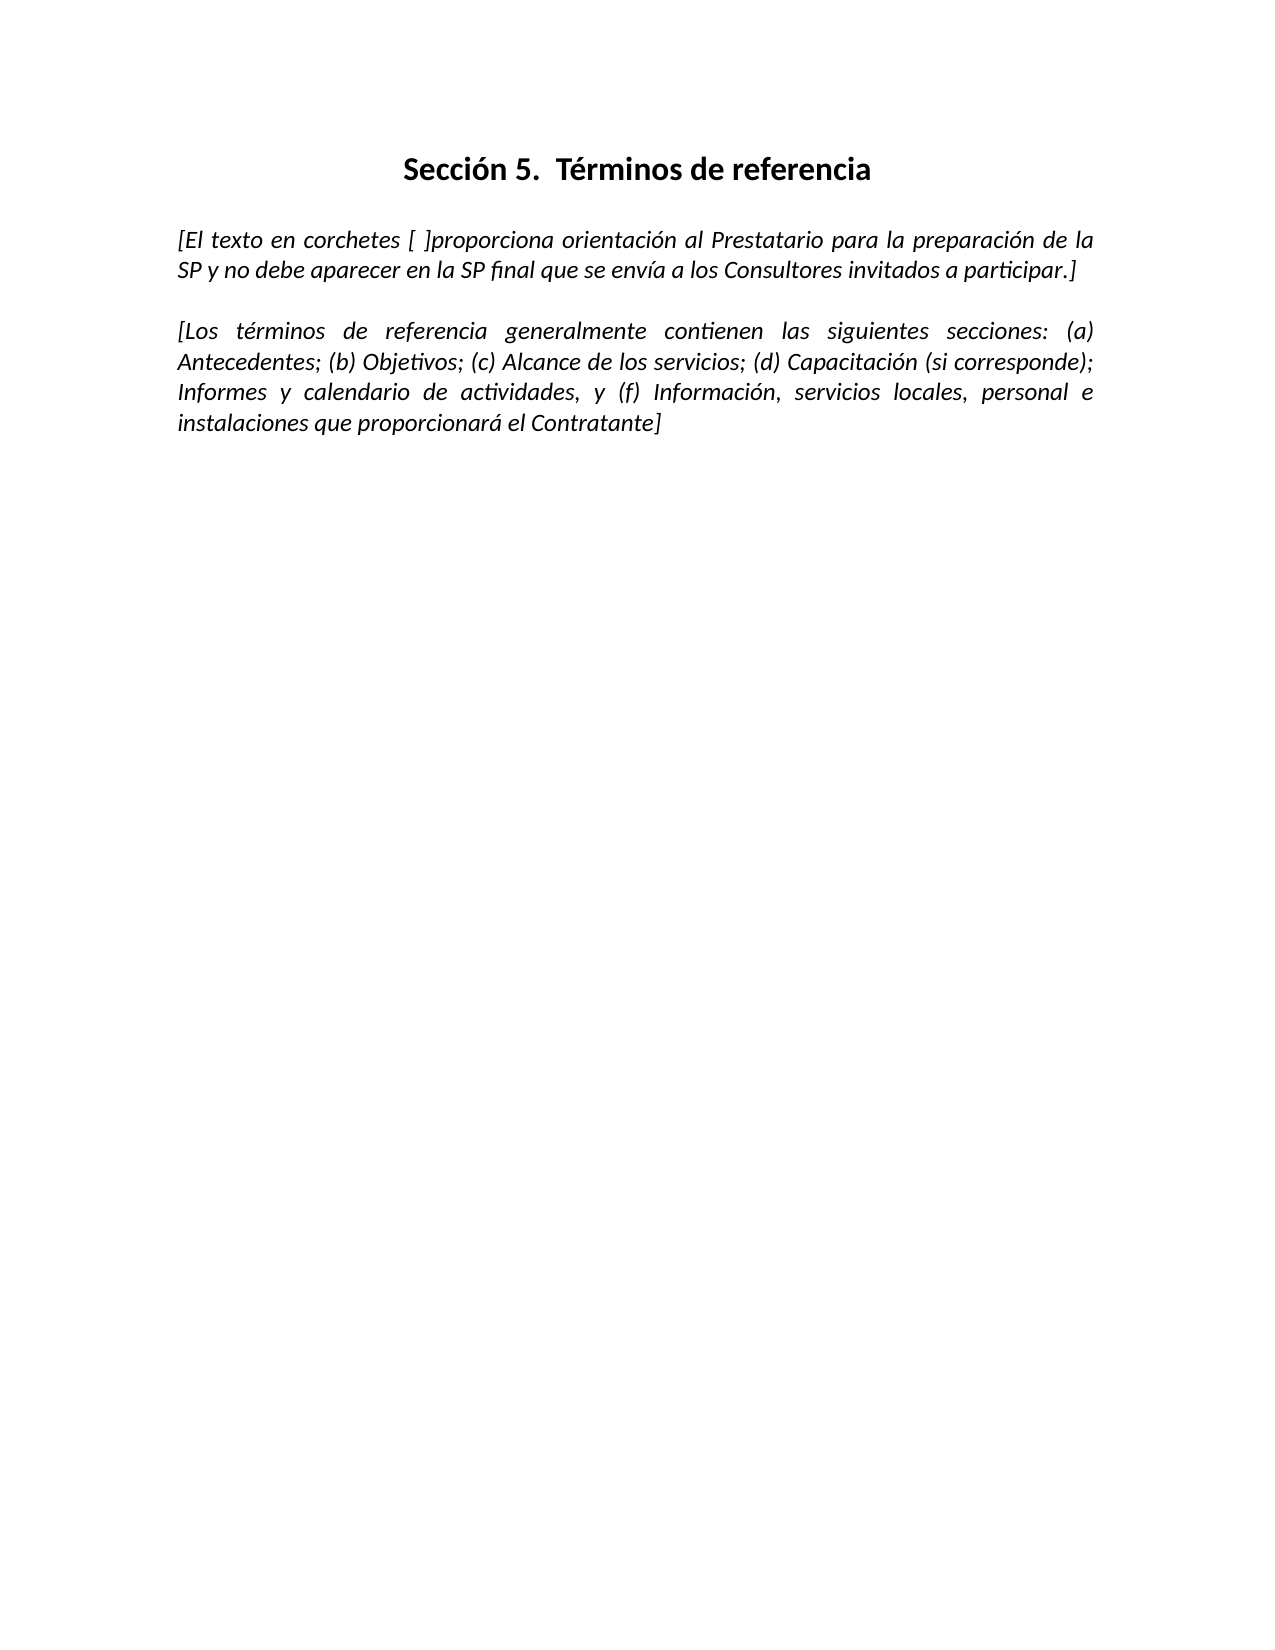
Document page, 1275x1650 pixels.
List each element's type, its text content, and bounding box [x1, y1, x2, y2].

subtitle Sección 5. Términos de referencia [177, 148, 1098, 188]
text [Los términos de referencia generalmente contienen las siguientes secciones: (a) Antecedentes; (b) Objetivos; (c) Alcance de los servicios; (d) Capacitación (si corresponde); Informes y calendario de actividades, y (f) Información, servicios locales, personal e instalaciones que proporcionará el Contratante] [177, 316, 1098, 438]
text [El texto en corchetes [ ]proporciona orientación al Prestatario para la preparación de la SP y no debe aparecer en la SP final que se envía a los Consultores invitados a participar.] [177, 224, 1098, 285]
